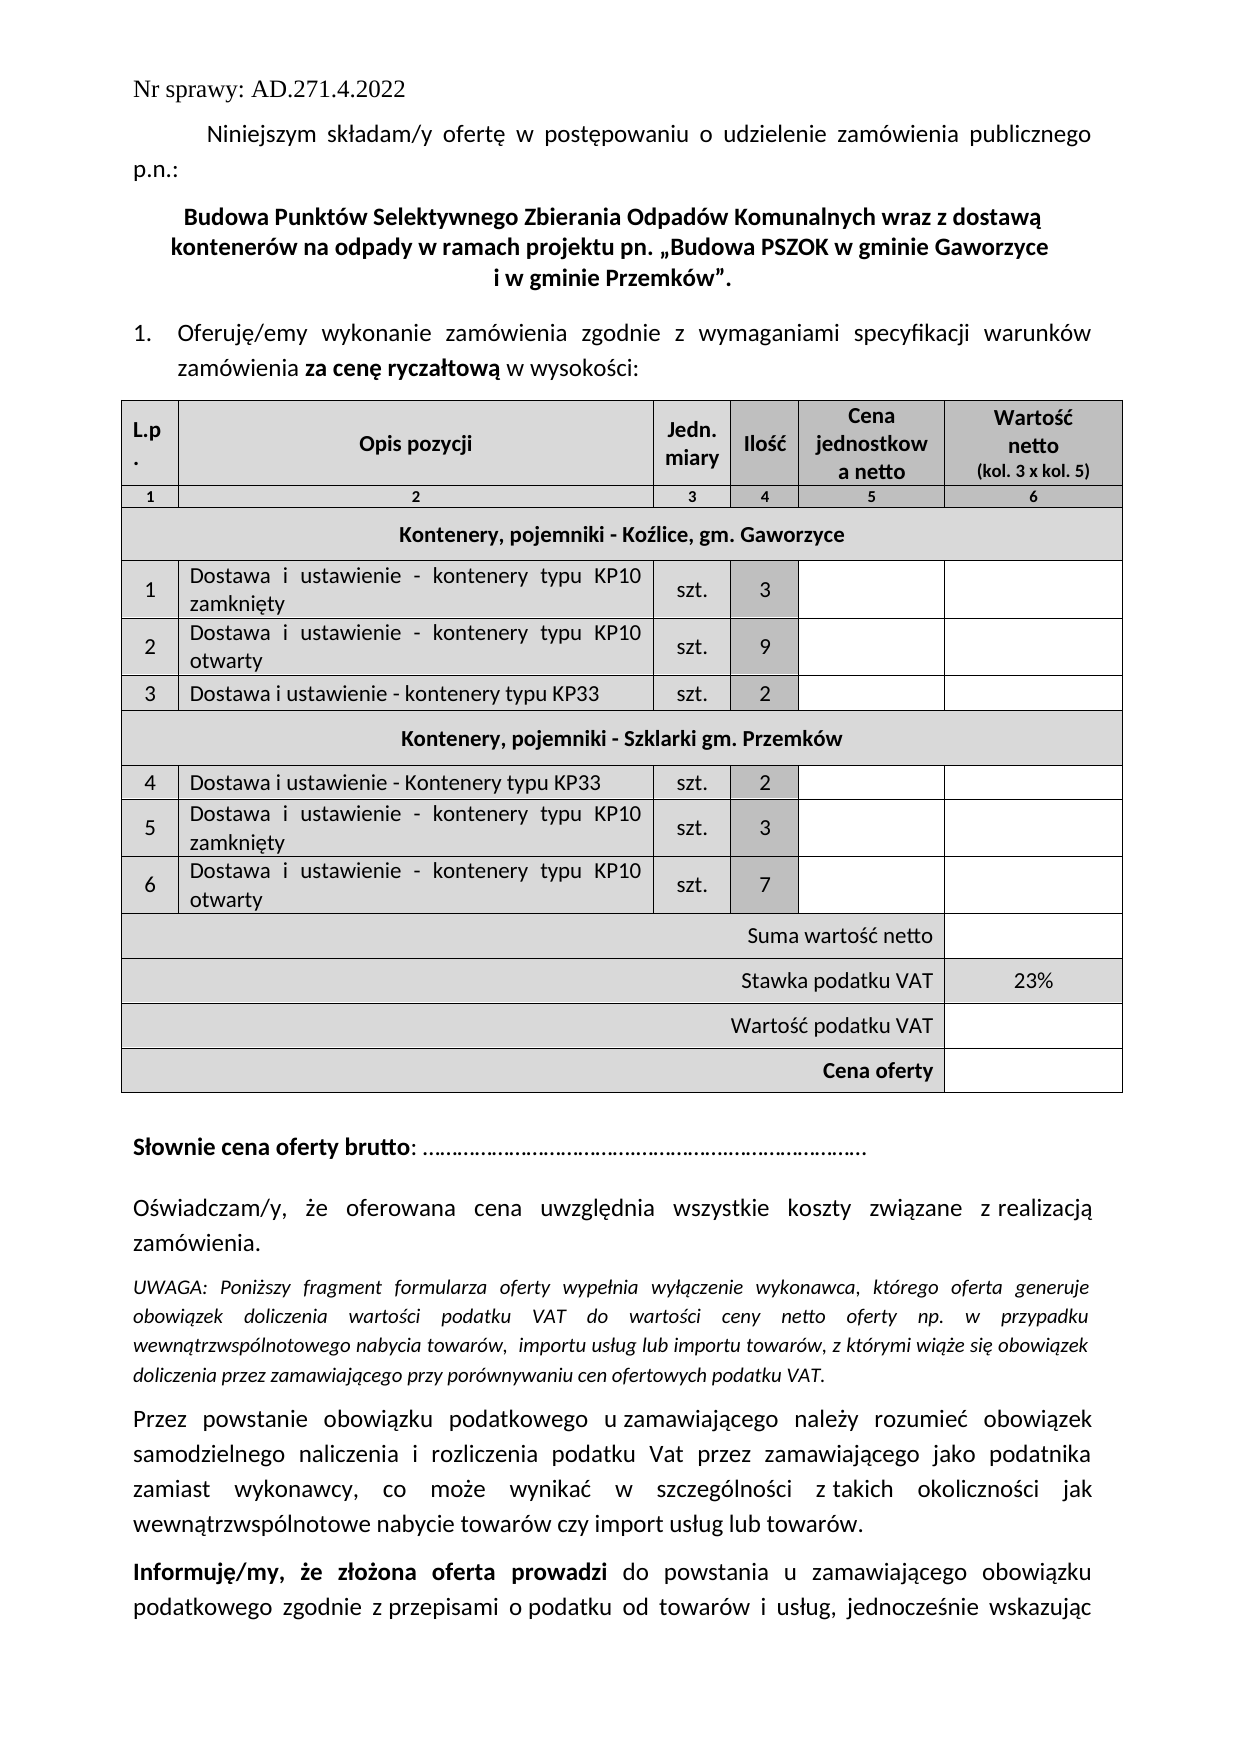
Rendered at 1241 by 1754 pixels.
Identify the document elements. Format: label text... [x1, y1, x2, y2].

table_cell [945, 857, 1122, 913]
table_cell [945, 800, 1122, 856]
table_cell 6 [122, 857, 178, 913]
table_cell szt. [654, 619, 730, 674]
table_cell szt. [654, 800, 730, 856]
table_cell [945, 561, 1122, 617]
table_header Ilość [731, 401, 798, 485]
text Przez powstanie obowiązku podatkowego u zamawiającego należy rozumieć obowiązek samodzielnego naliczenia i rozliczenia podatku Vat przez zamawiającego jako podatnika zamiast wykonawcy, co może wynikać w szczególności z takich okoliczności jak wewnątrzwspólnotowe nabycie towarów czy import usług lub towarów. [133, 1403, 1093, 1539]
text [133, 1556, 1092, 1622]
table_cell [945, 766, 1122, 798]
table_cell Dostawa i ustawienie - kontenery typu KP10 zamknięty [179, 800, 653, 856]
table_cell Dostawa i ustawienie - kontenery typu KP10 zamknięty [179, 561, 653, 617]
table_cell 1 [122, 486, 178, 507]
table_cell [945, 676, 1122, 710]
table_cell Kontenery, pojemniki - Szklarki gm. Przemków [122, 711, 1122, 765]
table_cell szt. [654, 676, 730, 710]
table_cell [799, 676, 944, 710]
table_cell Wartość podatku VAT [122, 1004, 944, 1047]
table_cell szt. [654, 857, 730, 913]
table_cell [945, 914, 1122, 958]
table_cell 2 [122, 619, 178, 674]
table_cell [799, 857, 944, 913]
table_cell 2 [179, 486, 653, 507]
text UWAGA: Poniższy fragment formularza oferty wypełnia wyłączenie wykonawca, którego oferta generuje obowiązek doliczenia wartości podatku VAT do wartości ceny netto oferty np. w przypadku wewnątrzwspólnotowego nabycia towarów, importu usług lub importu towarów, z którymi wiąże się obowiązek doliczenia przez zamawiającego przy porównywaniu cen ofertowych podatku VAT. [133, 1274, 1092, 1387]
table_cell [945, 1049, 1122, 1092]
table_cell Dostawa i ustawienie - kontenery typu KP10 otwarty [179, 857, 653, 913]
table_cell 3 [122, 676, 178, 710]
table_cell [799, 766, 944, 798]
subtitle Niniejszym składam/y ofertę w postępowaniu o udzielenie zamówienia publicznego p.n.: [133, 118, 1092, 184]
table_header Wartość netto (kol. 3 x kol. 5) [945, 401, 1122, 485]
table_cell szt. [654, 561, 730, 617]
list Oferuję/emy wykonanie zamówienia zgodnie z wymaganiami specyfikacji warunków zamówienia za cenę ryczałtową w wysokości: [133, 317, 1092, 383]
table_cell szt. [654, 766, 730, 798]
table_cell Kontenery, pojemniki - Koźlice, gm. Gaworzyce [122, 508, 1122, 560]
text Oświadczam/y, że oferowana cena uwzględnia wszystkie koszty związane z realizacją zamówienia. [133, 1192, 1092, 1257]
table_cell [945, 1004, 1122, 1047]
table_cell 6 [945, 486, 1122, 507]
table_cell 3 [731, 800, 798, 856]
table_header L.p. [122, 401, 178, 485]
table_cell 4 [731, 486, 798, 507]
table_header Jedn. miary [654, 401, 730, 485]
table_cell 9 [731, 619, 798, 674]
table_cell 2 [731, 766, 798, 798]
table_cell Dostawa i ustawienie - Kontenery typu KP33 [179, 766, 653, 798]
text Budowa Punktów Selektywnego Zbierania Odpadów Komunalnych wraz z dostawą kontenerów na odpady w ramach projektu pn. „Budowa PSZOK w gminie Gaworzyce i w gminie Przemków”. [133, 201, 1092, 292]
table_cell Dostawa i ustawienie - kontenery typu KP10 otwarty [179, 619, 653, 674]
table_cell Suma wartość netto [122, 914, 944, 958]
text Słownie cena oferty brutto: ……………………………….…………….…………………… [133, 1131, 1092, 1161]
table_header Cena jednostkowa netto [799, 401, 944, 485]
table_cell 7 [731, 857, 798, 913]
table_cell 1 [122, 561, 178, 617]
table_cell 2 [731, 676, 798, 710]
table_cell Stawka podatku VAT [122, 959, 944, 1002]
table_cell 3 [654, 486, 730, 507]
table_header Opis pozycji [179, 401, 653, 485]
table_cell 5 [799, 486, 944, 507]
table_cell Cena oferty [122, 1049, 944, 1092]
table_cell 4 [122, 766, 178, 798]
table_cell [799, 619, 944, 674]
table_cell 3 [731, 561, 798, 617]
table_cell [799, 800, 944, 856]
table_cell [945, 619, 1122, 674]
table_cell [799, 561, 944, 617]
table_cell 5 [122, 800, 178, 856]
table_cell 23% [945, 959, 1122, 1002]
table_cell Dostawa i ustawienie - kontenery typu KP33 [179, 676, 653, 710]
